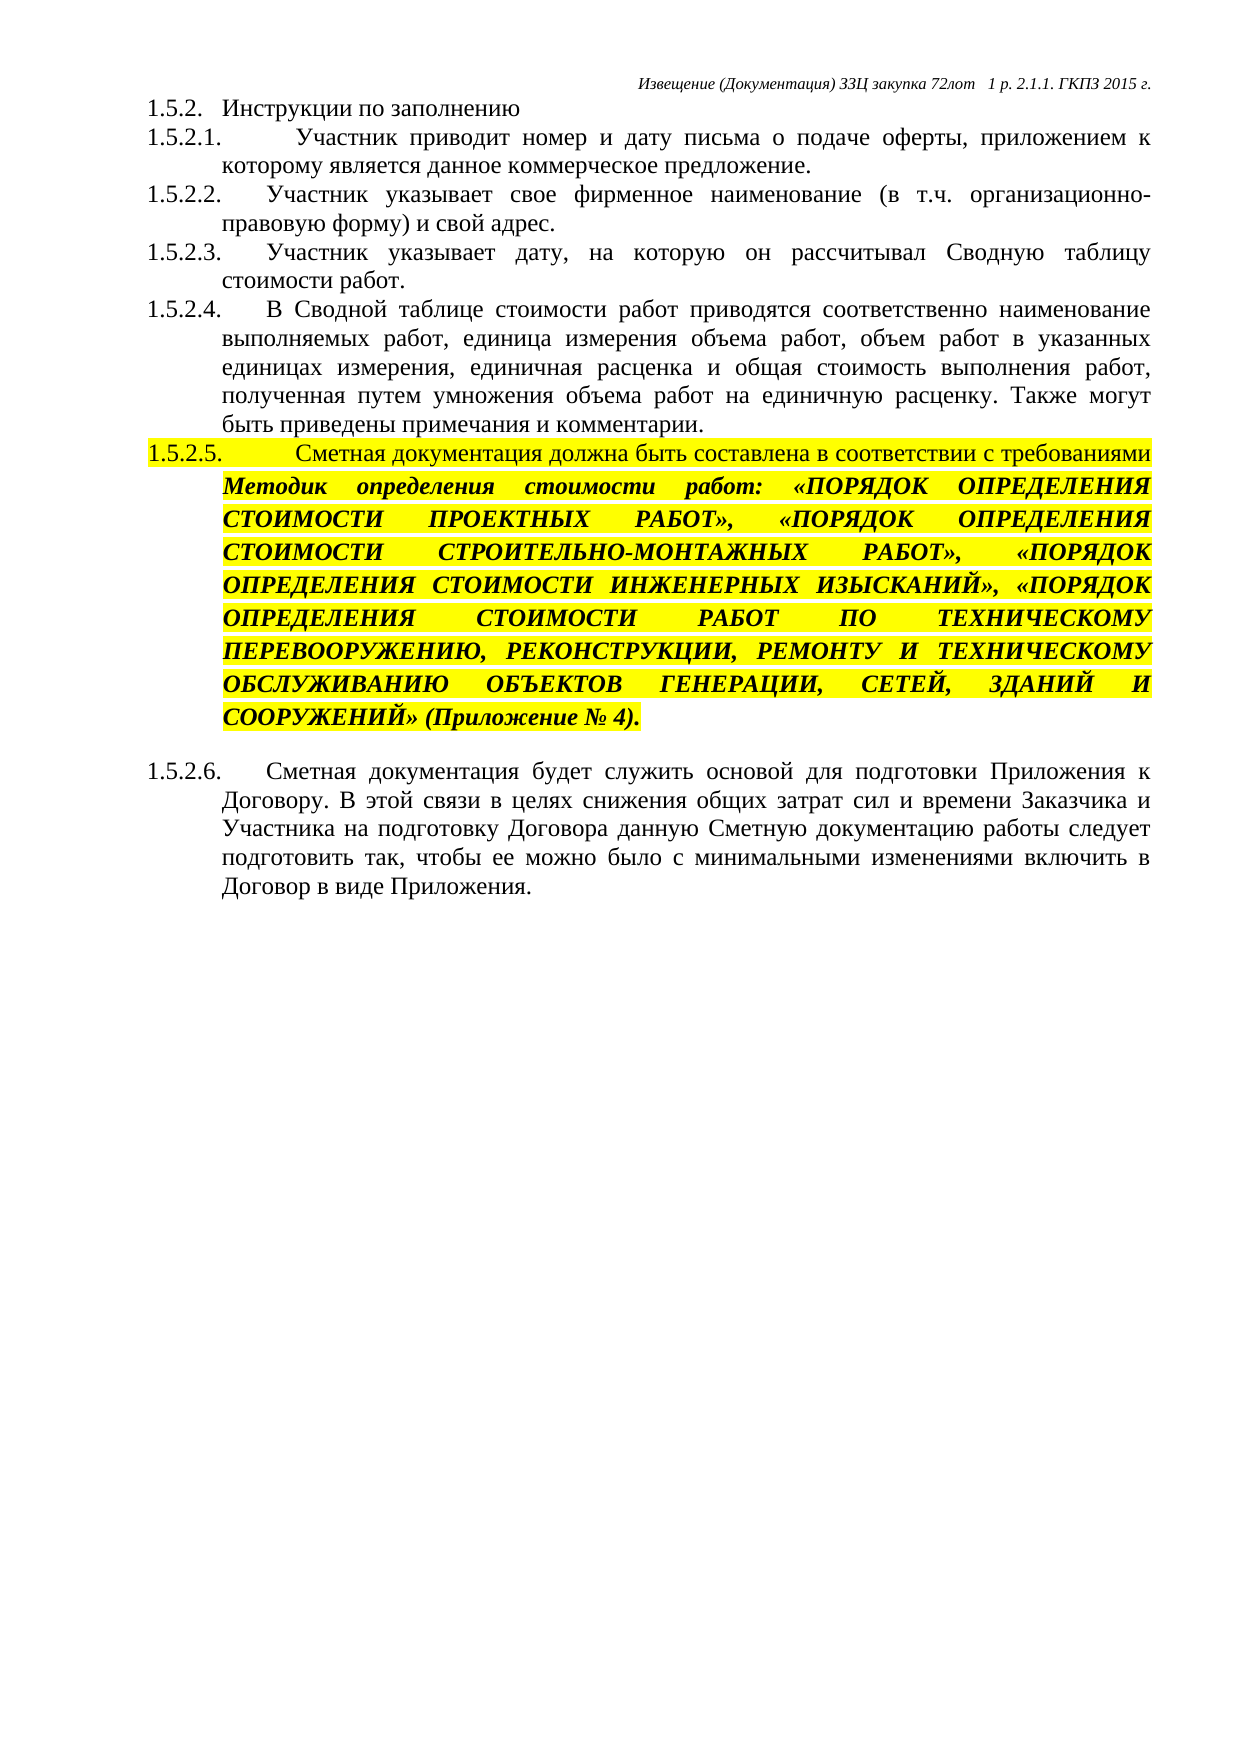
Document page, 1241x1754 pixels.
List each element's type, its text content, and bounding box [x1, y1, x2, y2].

list Инструкции по заполнению [147, 93, 1152, 122]
list Участник приводит номер и дату письма о подаче оферты, приложением к которому является данное коммерческое предложение. [147, 122, 1152, 179]
list В Сводной таблице стоимости работ приводятся соответственно наименование выполняемых работ, единица измерения объема работ, объем работ в указанных единицах измерения, единичная расценка и общая стоимость выполнения работ, полученная путем умножения объема работ на единичную расценку. Также могут быть приведены примечания и комментарии. [147, 294, 1152, 438]
list Участник указывает свое фирменное наименование (в т.ч. организационно-правовую форму) и свой адрес. [147, 179, 1152, 237]
list Сметная документация будет служить основой для подготовки Приложения к Договору. В этой связи в целях снижения общих затрат сил и времени Заказчика и Участника на подготовку Договора данную Сметную документацию работы следует подготовить так, чтобы ее можно было с минимальными изменениями включить в Договор в виде Приложения. [147, 756, 1152, 900]
list Участник указывает дату, на которую он рассчитывал Сводную таблицу стоимости работ. [147, 237, 1152, 294]
list Сметная документация должна быть составлена в соответствии с требованиями Методик определения стоимости работ: «ПОРЯДОК ОПРЕДЕЛЕНИЯ СТОИМОСТИ ПРОЕКТНЫХ РАБОТ», «ПОРЯДОК ОПРЕДЕЛЕНИЯ СТОИМОСТИ СТРОИТЕЛЬНО-МОНТАЖНЫХ РАБОТ», «ПОРЯДОК ОПРЕДЕЛЕНИЯ СТОИМОСТИ ИНЖЕНЕРНЫХ ИЗЫСКАНИЙ», «ПОРЯДОК ОПРЕДЕЛЕНИЯ СТОИМОСТИ РАБОТ ПО ТЕХНИЧЕСКОМУ ПЕРЕВООРУЖЕНИЮ, РЕКОНСТРУКЦИИ, РЕМОНТУ И ТЕХНИЧЕСКОМУ ОБСЛУЖИВАНИЮ ОБЪЕКТОВ ГЕНЕРАЦИИ, СЕТЕЙ, ЗДАНИЙ И СООРУЖЕНИЙ» (Приложение № 4). [148, 467, 1152, 731]
